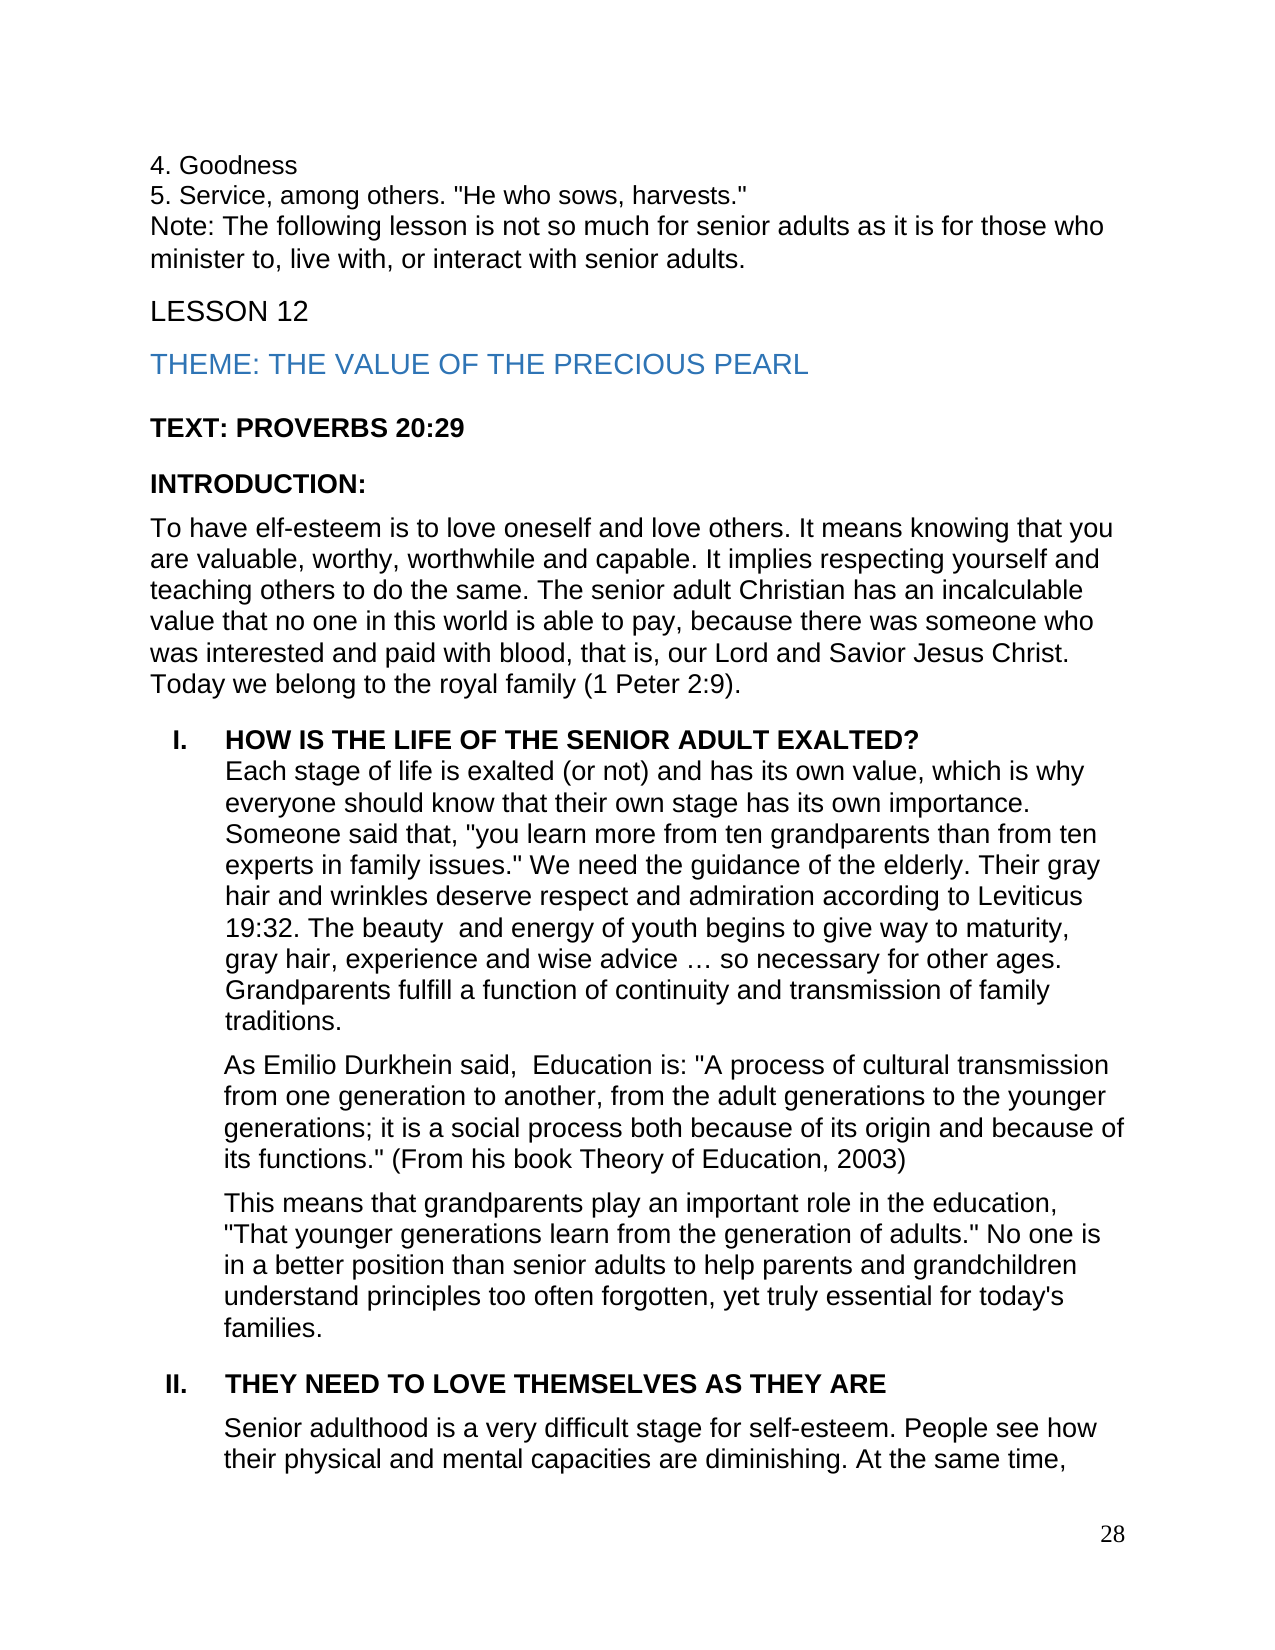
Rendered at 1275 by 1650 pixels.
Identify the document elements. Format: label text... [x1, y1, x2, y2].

text Note: The following lesson is not so much for senior adults as it is for those who minister to, live with, or interact with senior adults. [150, 210, 1125, 275]
text LESSON 12 [150, 294, 1125, 327]
text As Emilio Durkhein said, Education is: "A process of cultural transmission from one generation to another, from the adult generations to the younger generations; it is a social process both because of its origin and because of its functions." (From his book Theory of Education, 2003) [224, 1049, 1125, 1174]
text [224, 1412, 1125, 1474]
text INTRODUCTION: [150, 468, 1125, 499]
text TEXT: PROVERBS 20:29 [150, 412, 1125, 443]
list HOW IS THE LIFE OF THE SENIOR ADULT EXALTED? [187, 724, 1125, 755]
text To have elf-esteem is to love oneself and love others. It means knowing that you are valuable, worthy, worthwhile and capable. It implies respecting yourself and teaching others to do the same. The senior adult Christian has an incalculable value that no one in this world is able to pay, because there was someone who was interested and paid with blood, that is, our Lord and Savior Jesus Christ. Today we belong to the royal family (1 Peter 2:9). [150, 512, 1125, 699]
text This means that grandparents play an important role in the education, "That younger generations learn from the generation of adults." No one is in a better position than senior adults to help parents and grandchildren understand principles too often forgotten, yet truly essential for today's families. [223, 1187, 1125, 1343]
list Each stage of life is exalted (or not) and has its own value, which is why everyone should know that their own stage has its own importance. Someone said that, "you learn more from ten grandparents than from ten experts in family issues." We need the guidance of the elderly. Their gray hair and wrinkles deserve respect and admiration according to Leviticus 19:32. The beauty and energy of youth begins to give way to maturity, gray hair, experience and wise advice … so necessary for other ages. Grandparents fulfill a function of continuity and transmission of family traditions. [225, 755, 1125, 1037]
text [150, 150, 1125, 210]
subtitle THEME: THE VALUE OF THE PRECIOUS PEARL [150, 347, 1125, 380]
list THEY NEED TO LOVE THEMSELVES AS THEY ARE [187, 1368, 1125, 1399]
